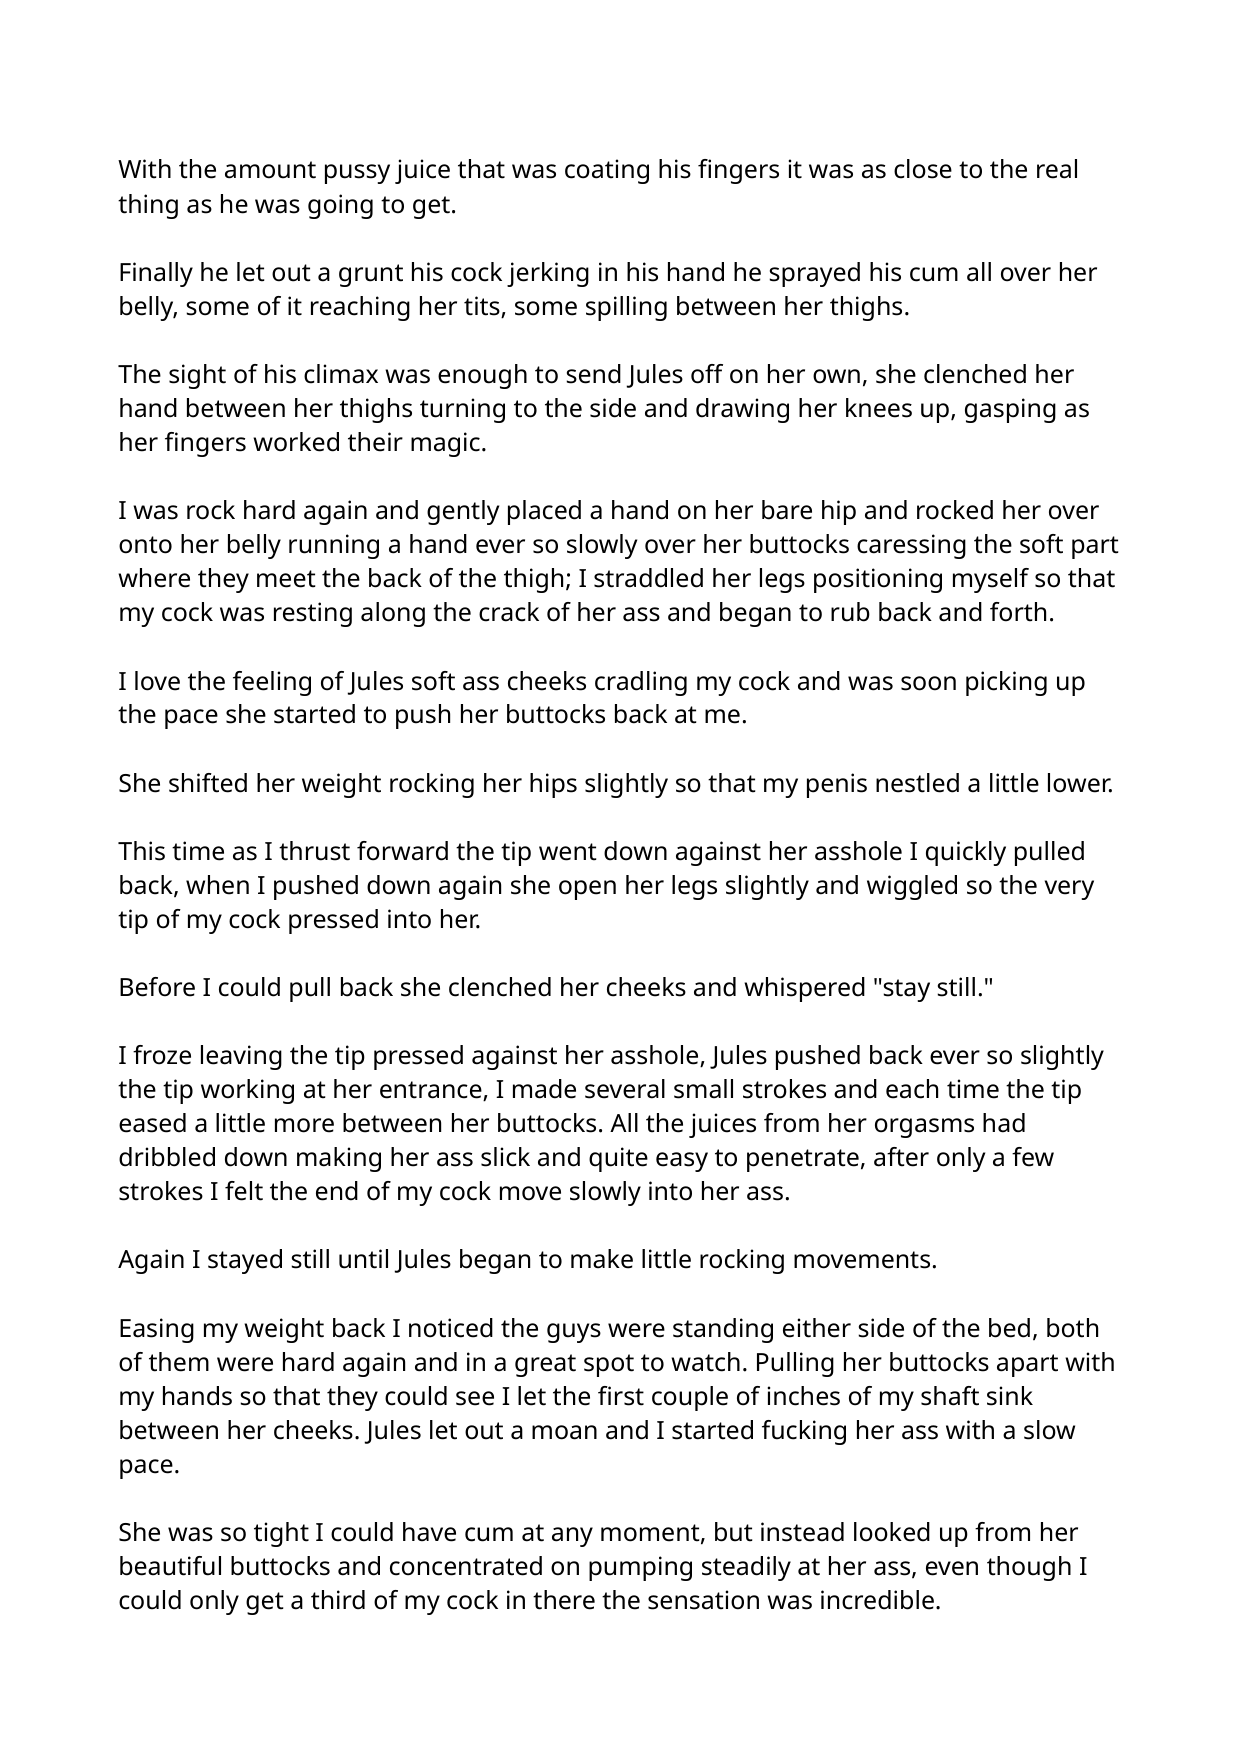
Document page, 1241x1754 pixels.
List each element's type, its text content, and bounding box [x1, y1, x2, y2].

text Before I could pull back she clenched her cheeks and whispered "stay still." [118, 970, 1122, 1004]
text The sight of his climax was enough to send Jules off on her own, she clenched her hand between her thighs turning to the side and drawing her knees up, gasping as her fingers worked their magic. [118, 357, 1122, 459]
text Again I stayed still until Jules began to make little rocking movements. [118, 1242, 1122, 1276]
text I was rock hard again and gently placed a hand on her bare hip and rocked her over onto her belly running a hand ever so slowly over her buttocks caressing the soft part where they meet the back of the thigh; I straddled her legs positioning myself so that my cock was resting along the crack of her ass and began to rub back and forth. [118, 493, 1122, 629]
text I love the feeling of Jules soft ass cheeks cradling my cock and was soon picking up the pace she started to push her buttocks back at me. [118, 663, 1122, 731]
text With the amount pussy juice that was coating his fingers it was as close to the real thing as he was going to get. [118, 152, 1122, 220]
text Easing my weight back I noticed the guys were standing either side of the bed, both of them were hard again and in a great spot to watch. Pulling her buttocks apart with my hands so that they could see I let the first couple of inches of my shaft sink between her cheeks. Jules let out a moan and I started fucking her ass with a slow pace. [118, 1310, 1122, 1481]
text She was so tight I could have cum at any moment, but instead looked up from her beautiful buttocks and concentrated on pumping steadily at her ass, even though I could only get a third of my cock in there the sensation was incredible. [118, 1515, 1122, 1617]
text This time as I thrust forward the tip went down against her asshole I quickly pulled back, when I pushed down again she open her legs slightly and wiggled so the very tip of my cock pressed into her. [118, 833, 1122, 936]
text Finally he let out a grunt his cock jerking in his hand he sprayed his cum all over her belly, some of it reaching her tits, some spilling between her thighs. [118, 254, 1122, 322]
text I froze leaving the tip pressed against her asshole, Jules pushed back ever so slightly the tip working at her entrance, I made several small strokes and each time the tip eased a little more between her buttocks. All the juices from her orgasms had dribbled down making her ass slick and quite easy to penetrate, after only a few strokes I felt the end of my cock move slowly into her ass. [118, 1038, 1122, 1208]
text She shifted her weight rocking her hips slightly so that my penis nestled a little lower. [118, 765, 1122, 799]
